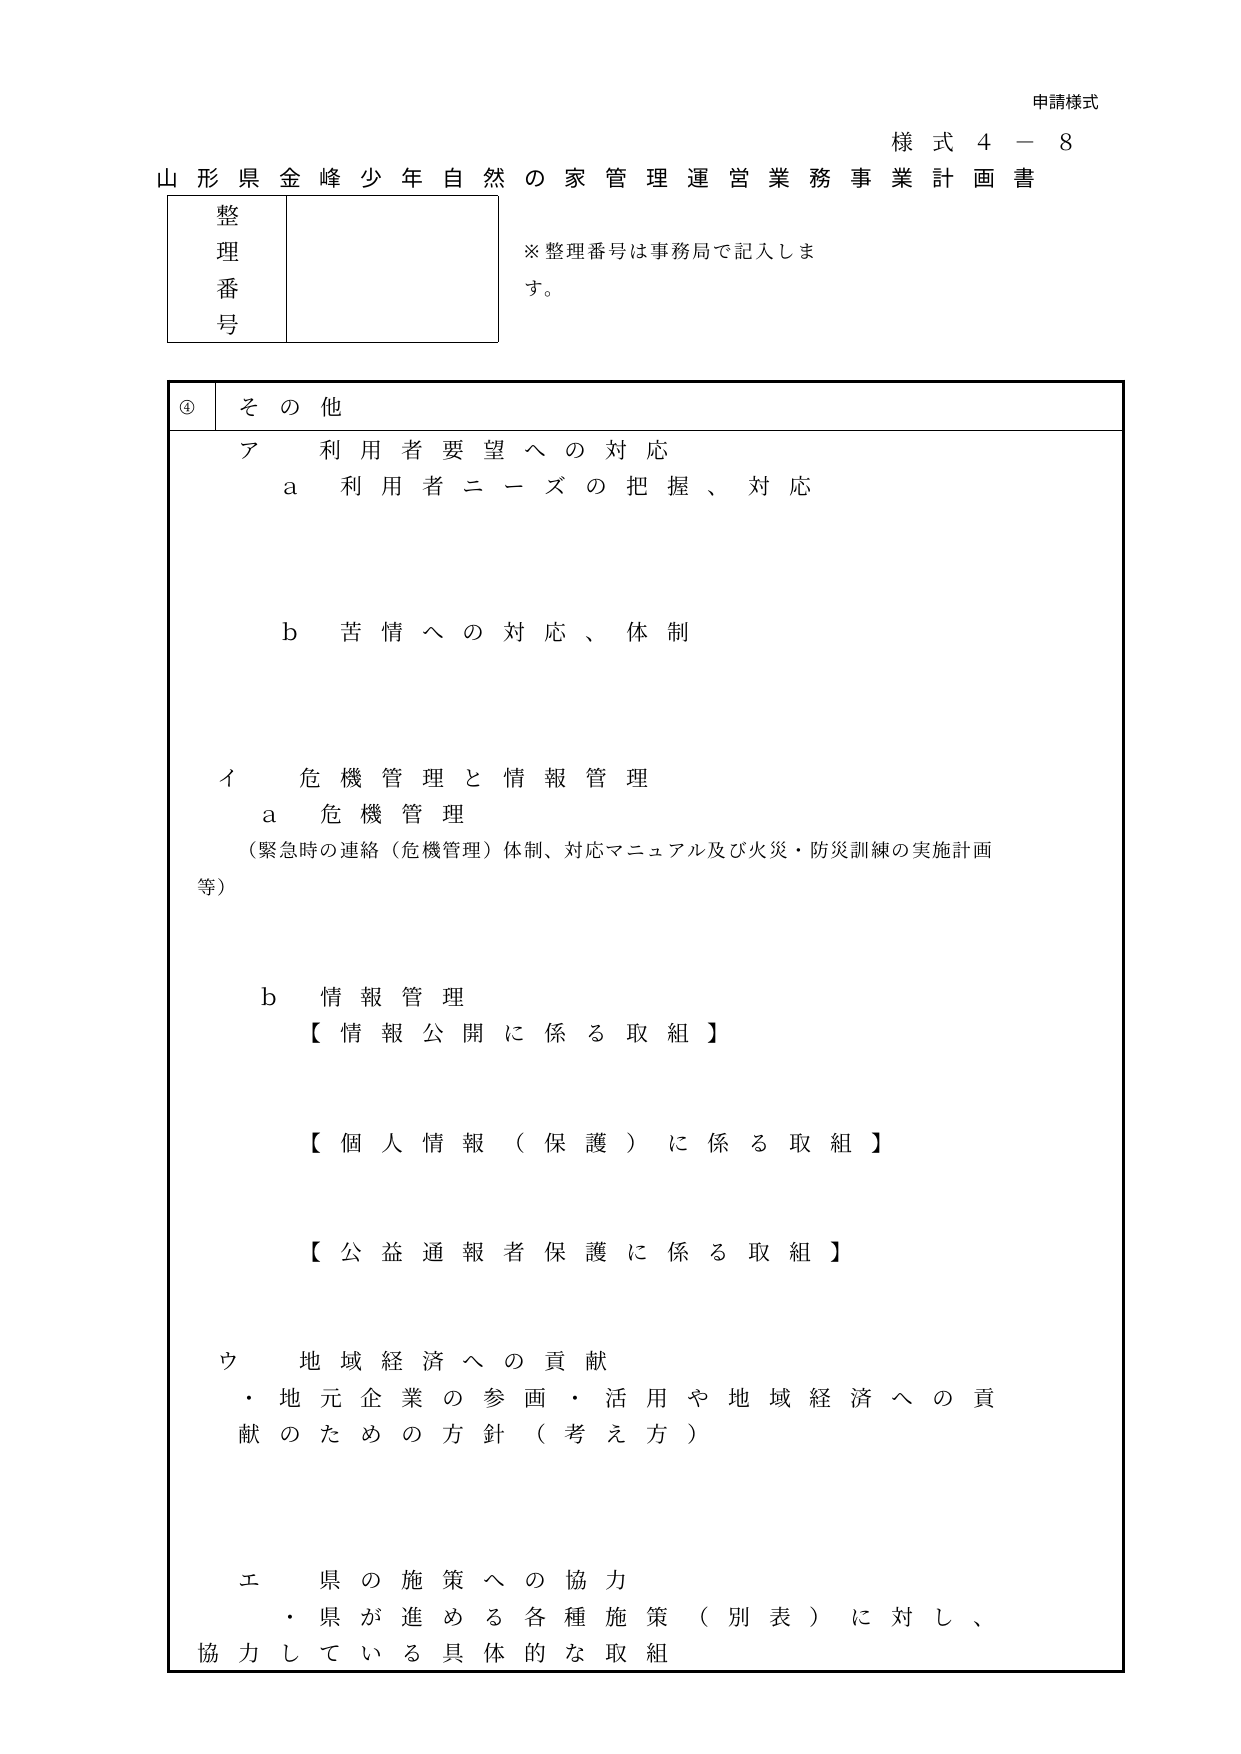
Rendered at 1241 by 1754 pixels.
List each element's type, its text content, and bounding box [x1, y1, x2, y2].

subtitle 様式４－８ [156, 122, 1096, 159]
text 山形県金峰少年自然の家管理運営業務事業計画書 [156, 159, 1096, 195]
table_header その他 [216, 383, 1122, 429]
table_header ④ [170, 383, 215, 429]
table_header [287, 196, 498, 342]
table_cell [170, 431, 1122, 1670]
table_header 整理番号 [168, 196, 286, 342]
table_header ※整理番号は事務局で記入します。 [499, 196, 829, 342]
